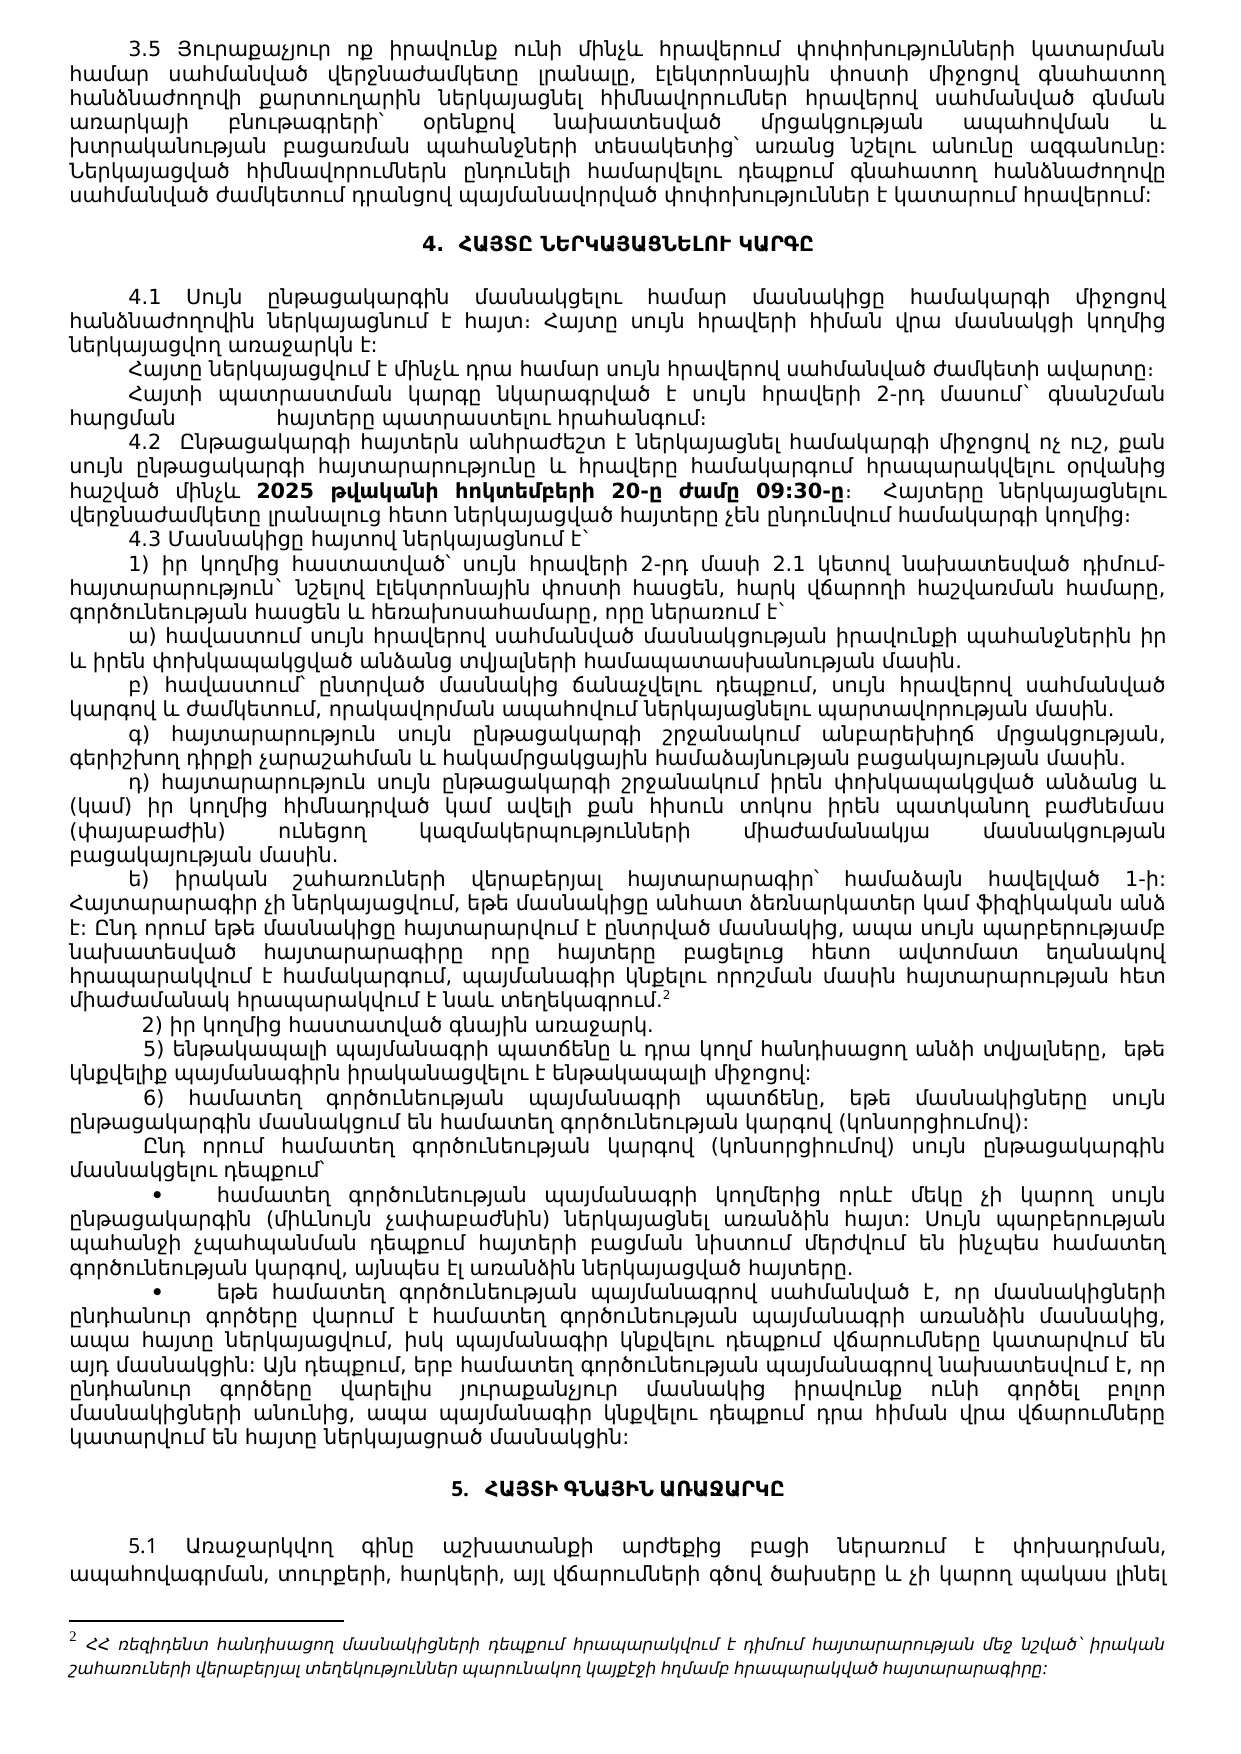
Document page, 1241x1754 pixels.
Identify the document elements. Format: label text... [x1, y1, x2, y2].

list եթե համատեղ գործունեության պայմանագրով սահմանված է, որ մասնակիցների ընդհանուր գործերը վարում է համատեղ գործունեության պայմանագրի առանձին մասնակից, ապա հայտը ներկայացվում, իսկ պայմանագիր կնքվելու դեպքում վճարումները կատարվում են այդ մասնակցին: Այն դեպքում, երբ համատեղ գործունեության պայմանագրով նախատեսվում է, որ ընդհանուր գործերը վարելիս յուրաքանչյուր մասնակից իրավունք ունի գործել բոլոր մասնակիցների անունից, ապա պայմանագիր կնքվելու դեպքում դրա հիման վրա վճարումները կատարվում են հայտը ներկայացրած մասնակցին: [69, 1280, 1167, 1450]
list համատեղ գործունեության պայմանագրի կողմերից որևէ մեկը չի կարող սույն ընթացակարգին (միևնույն չափաբաժնին) ներկայացնել առանձին հայտ: Սույն պարբերության պահանջի չպահպանման դեպքում հայտերի բացման նիստում մերժվում են ինչպես համատեղ գործունեության կարգով, այնպես էլ առանձին ներկայացված հայտերը. [69, 1183, 1167, 1280]
text 3.5 Յուրաքաչյուր ոք իրավունք ունի մինչև հրավերում փոփոխությունների կատարման համար սահմանված վերջնաժամկետը լրանալը, էլեկտրոնային փոստի միջոցով գնահատող հանձնաժողովի քարտուղարին ներկայացնել հիմնավորումներ հրավերով սահմանված գնման առարկայի բնութագրերի՝ օրենքով նախատեսված մրցակցության ապահովման և խտրականության բացառման պահանջների տեսակետից՝ առանց նշելու անունը ազգանունը: Ներկայացված հիմնավորումներն ընդունելի համարվելու դեպքում գնահատող հանձնաժողովը սահմանված ժամկետում դրանցով պայմանավորված փոփոխություններ է կատարում հրավերում: [69, 37, 1167, 207]
text 4.2 Ընթացակարգի հայտերն անհրաժեշտ է ներկայացնել համակարգի միջոցով ոչ ուշ, քան սույն ընթացակարգի հայտարարությունը և հրավերը համակարգում հրապարակվելու օրվանից հաշված մինչև 2025 թվականի հոկտեմբերի 20-ը ժամը 09:30-ը։ Հայտերը ներկայացնելու վերջնաժամկետը լրանալուց հետո ներկայացված հայտերը չեն ընդունվում համակարգի կողմից։ [69, 430, 1167, 527]
text ե) իրական շահառուների վերաբերյալ հայտարարագիր՝ համաձայն հավելված 1-ի: Հայտարարագիր չի ներկայացվում, եթե մասնակիցը անհատ ձեռնարկատեր կամ ֆիզիկական անձ է: Ընդ որում եթե մասնակիցը հայտարարվում է ընտրված մասնակից, ապա սույն պարբերությամբ նախատեսված հայտարարագիրը որը հայտերը բացելուց հետո ավտոմատ եղանակով հրապարակվում է համակարգում, պայմանագիր կնքելու որոշման մասին հայտարարության հետ միաժամանակ հրապարակվում է նաև տեղեկագրում. [69, 867, 1167, 1013]
text 6) համատեղ գործունեության պայմանագրի պատճենը, եթե մասնակիցները սույն ընթացակարգին մասնակցում են համատեղ գործունեության կարգով (կոնսորցիումով): [69, 1086, 1167, 1134]
text Հայտի պատրաստման կարգը նկարագրված է սույն հրավերի 2-րդ մասում` գնանշման հարցման հայտերը պատրաստելու հրահանգում։ [69, 382, 1167, 430]
text գ) հայտարարություն սույն ընթացակարգի շրջանակում անբարեխիղճ մրցակցության, գերիշխող դիրքի չարաշահման և հակամրցակցային համաձայնության բացակայության մասին. [69, 722, 1167, 770]
text 4.3 Մասնակիցը հայտով ներկայացնում է` [69, 527, 1167, 552]
text 1) իր կողմից հաստատված՝ սույն հրավերի 2-րդ մասի 2.1 կետով նախատեսված դիմում-հայտարարություն` նշելով էլեկտրոնային փոստի հասցեն, հարկ վճարողի հաշվառման համարը, գործունեության հասցեն և հեռախոսահամարը, որը ներառում է` [69, 552, 1167, 624]
text 4. ՀԱՅՏԸ ՆԵՐԿԱՅԱՑՆԵԼՈՒ ԿԱՐԳԸ [69, 232, 1167, 256]
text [69, 1531, 1167, 1588]
text բ) հավաստում՝ ընտրված մասնակից ճանաչվելու դեպքում, սույն հրավերով սահմանված կարգով և ժամկետում, որակավորման ապահովում ներկայացնելու պարտավորության մասին. [69, 673, 1167, 722]
text 4.1 Սույն ընթացակարգին մասնակցելու համար մասնակիցը համակարգի միջոցով հանձնաժողովին ներկայացնում է հայտ։ Հայտը սույն հրավերի հիման վրա մասնակցի կողմից ներկայացվող առաջարկն է: [69, 285, 1167, 357]
text դ) հայտարարություն սույն ընթացակարգի շրջանակում իրեն փոխկապակցված անձանց և (կամ) իր կողմից հիմնադրված կամ ավելի քան հիսուն տոկոս իրեն պատկանող բաժնեմաս (փայաբաժին) ունեցող կազմակերպությունների միաժամանակյա մասնակցության բացակայության մասին. [69, 770, 1167, 867]
text 5) ենթակապալի պայմանագրի պատճենը և դրա կողմ հանդիսացող անձի տվյալները, եթե կնքվելիք պայմանագիրն իրականացվելու է ենթակապալի միջոցով: [69, 1037, 1167, 1086]
text ա) հավաստում սույն հրավերով սահմանված մասնակցության իրավունքի պահանջներին իր և իրեն փոխկապակցված անձանց տվյալների համապատասխանության մասին. [69, 624, 1167, 673]
text 5. ՀԱՅՏԻ ԳՆԱՅԻՆ ԱՌԱՋԱՐԿԸ [69, 1474, 1167, 1502]
text Հայտը ներկայացվում է մինչև դրա համար սույն հրավերով սահմանված ժամկետի ավարտը։ [69, 357, 1167, 382]
text Ընդ որում համատեղ գործունեության կարգով (կոնսորցիումով) սույն ընթացակարգին մասնակցելու դեպքում՝ [69, 1134, 1167, 1183]
text 2) իր կողմից հաստատված գնային առաջարկ. [69, 1013, 1167, 1037]
